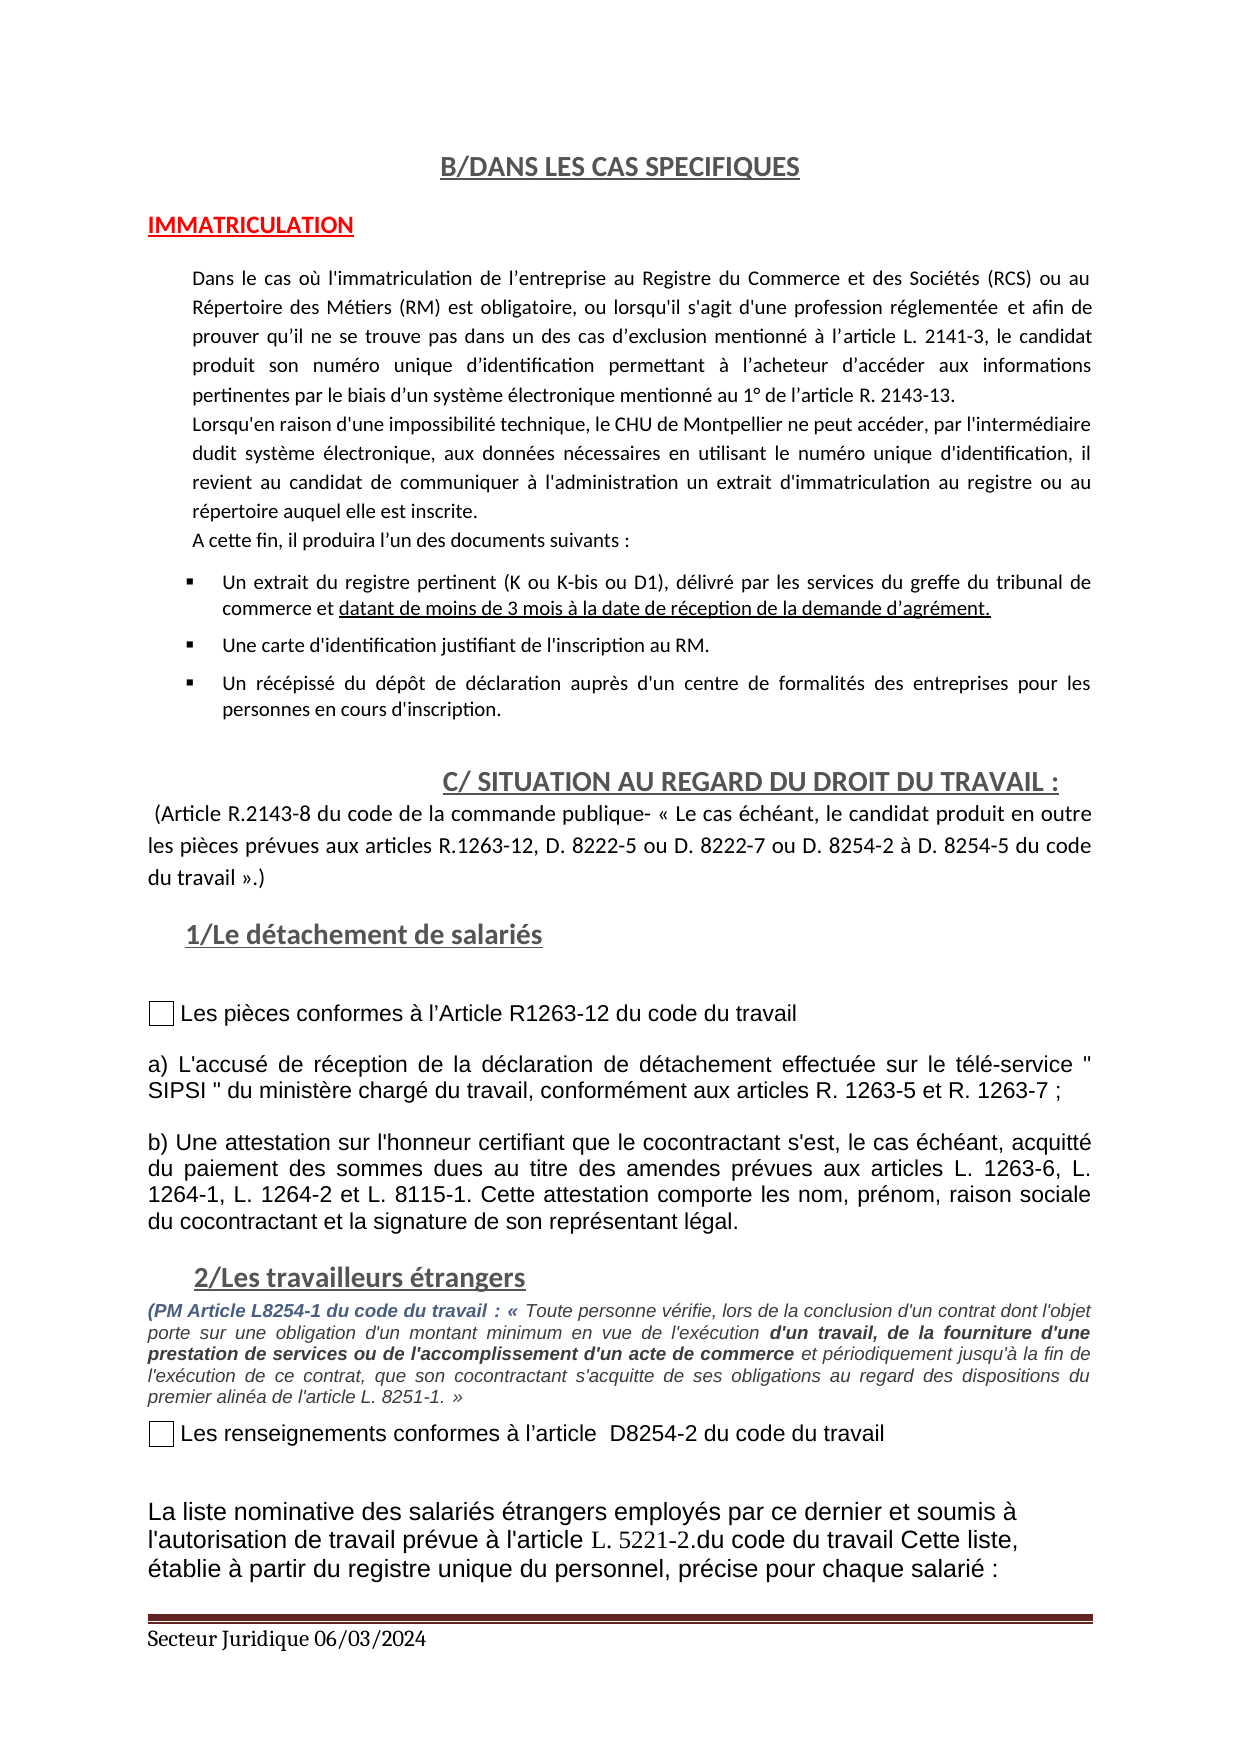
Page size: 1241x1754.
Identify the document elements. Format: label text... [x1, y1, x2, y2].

text IMMATRICULATION [148, 209, 1093, 240]
text Dans le cas où l'immatriculation de l’entreprise au Registre du Commerce et des Sociétés (RCS) ou au Répertoire des Métiers (RM) est obligatoire, ou lorsqu'il s'agit d'une profession réglementée et afin de prouver qu’il ne se trouve pas dans un des cas d’exclusion mentionné à l’article L. 2141-3, le candidat produit son numéro unique d’identification permettant à l’acheteur d’accéder aux informations pertinentes par le biais d’un système électronique mentionné au 1° de l’article R. 2143-13. [192, 265, 1093, 407]
text C/ SITUATION AU REGARD DU DROIT DU TRAVAIL : [406, 763, 1093, 799]
list Une carte d'identification justifiant de l'inscription au RM. [185, 633, 1093, 658]
text A cette fin, il produira l’un des documents suivants : [192, 528, 1093, 553]
text b) Une attestation sur l'honneur certifiant que le cocontractant s'est, le cas échéant, acquitté du paiement des sommes dues au titre des amendes prévues aux articles L. 1263-6, L. 1264-1, L. 1264-2 et L. 8115-1. Cette attestation comporte les nom, prénom, raison sociale du cocontractant et la signature de son représentant légal. [148, 1129, 1093, 1234]
list Un récépissé du dépôt de déclaration auprès d'un centre de formalités des entreprises pour les personnes en cours d'inscription. [185, 671, 1093, 721]
text Les renseignements conformes à l’article D8254-2 du code du travail [148, 1420, 1093, 1447]
text a) L'accusé de réception de la déclaration de détachement effectuée sur le télé-service " SIPSI " du ministère chargé du travail, conformément aux articles R. 1263-5 et R. 1263-7 ; [148, 1051, 1093, 1104]
text 1/Le détachement de salariés [185, 916, 1093, 952]
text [148, 1471, 1093, 1583]
text (PM Article L8254-1 du code du travail : « Toute personne vérifie, lors de la conclusion d'un contrat dont l'objet porte sur une obligation d'un montant minimum en vue de l'exécution d'un travail, de la fourniture d'une prestation de services ou de l'accomplissement d'un acte de commerce et périodiquement jusqu'à la fin de l'exécution de ce contrat, que son cocontractant s'acquitte de ses obligations au regard des dispositions du premier alinéa de l'article L. 8251-1. » [148, 1300, 1093, 1408]
text B/DANS LES CAS SPECIFIQUES [148, 148, 1093, 183]
text Lorsqu'en raison d'une impossibilité technique, le CHU de Montpellier ne peut accéder, par l'intermédiaire dudit système électronique, aux données nécessaires en utilisant le numéro unique d'identification, il revient au candidat de communiquer à l'administration un extrait d'immatriculation au registre ou au répertoire auquel elle est inscrite. [192, 411, 1093, 524]
text 2/Les travailleurs étrangers [148, 1259, 1093, 1295]
list Un extrait du registre pertinent (K ou K-bis ou D1), délivré par les services du greffe du tribunal de commerce et datant de moins de 3 mois à la date de réception de la demande d’agrément. [185, 569, 1093, 620]
text (Article R.2143-8 du code de la commande publique- « Le cas échéant, le candidat produit en outre les pièces prévues aux articles R.1263-12, D. 8222-5 ou D. 8222-7 ou D. 8254-2 à D. 8254-5 du code du travail ».) [148, 799, 1093, 891]
text Les pièces conformes à l’Article R1263-12 du code du travail [148, 1000, 1093, 1026]
